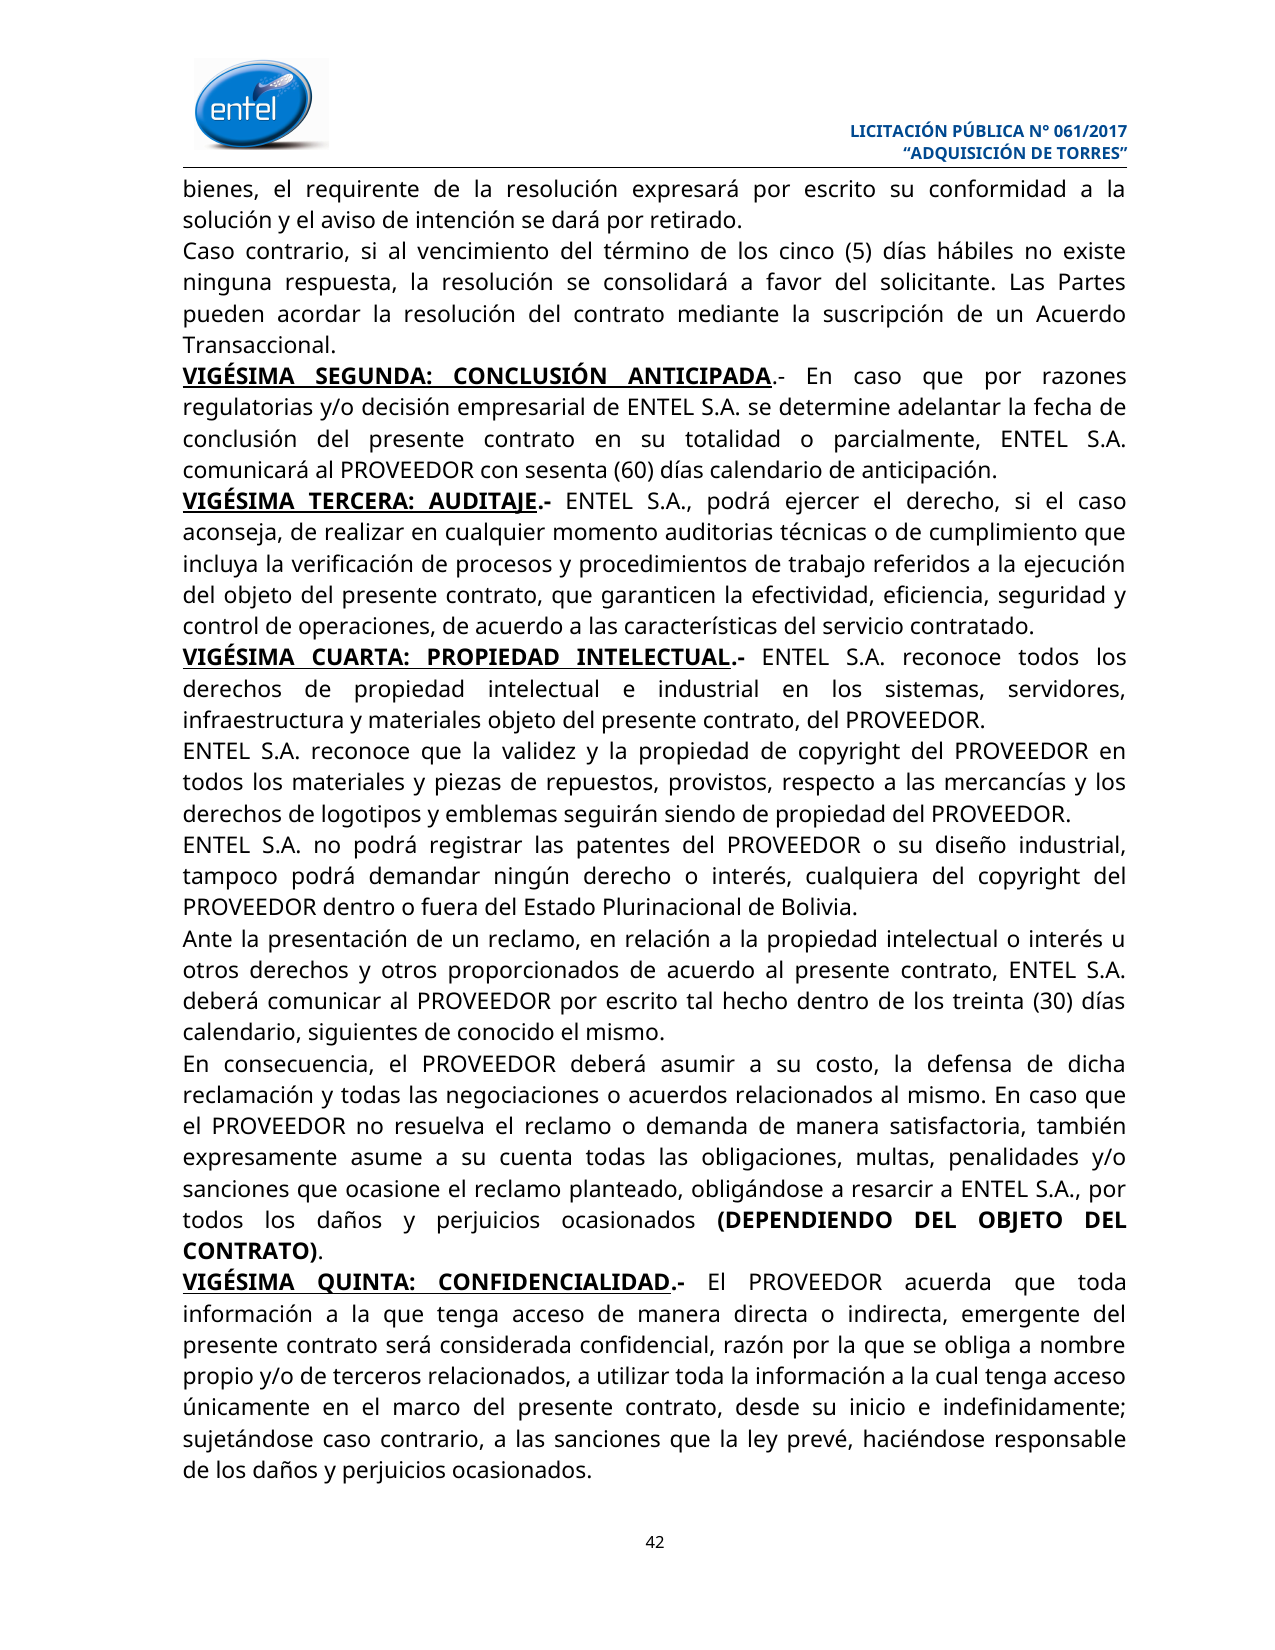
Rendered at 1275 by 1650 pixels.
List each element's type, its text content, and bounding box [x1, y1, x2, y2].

text VIGÉSIMA QUINTA: CONFIDENCIALIDAD.- El PROVEEDOR acuerda que toda información a la que tenga acceso de manera directa o indirecta, emergente del presente contrato será considerada confidencial, razón por la que se obliga a nombre propio y/o de terceros relacionados, a utilizar toda la información a la cual tenga acceso únicamente en el marco del presente contrato, desde su inicio e indefinidamente; sujetándose caso contrario, a las sanciones que la ley prevé, haciéndose responsable de los daños y perjuicios ocasionados. [182, 1266, 1127, 1485]
text Caso contrario, si al vencimiento del término de los cinco (5) días hábiles no existe ninguna respuesta, la resolución se consolidará a favor del solicitante. Las Partes pueden acordar la resolución del contrato mediante la suscripción de un Acuerdo Transaccional. [182, 235, 1127, 360]
text ENTEL S.A. no podrá registrar las patentes del PROVEEDOR o su diseño industrial, tampoco podrá demandar ningún derecho o interés, cualquiera del copyright del PROVEEDOR dentro o fuera del Estado Plurinacional de Bolivia. [182, 829, 1127, 922]
text VIGÉSIMA SEGUNDA: CONCLUSIÓN ANTICIPADA.- En caso que por razones regulatorias y/o decisión empresarial de ENTEL S.A. se determine adelantar la fecha de conclusión del presente contrato en su totalidad o parcialmente, ENTEL S.A. comunicará al PROVEEDOR con sesenta (60) días calendario de anticipación. [182, 360, 1127, 485]
text ENTEL S.A. reconoce que la validez y la propiedad de copyright del PROVEEDOR en todos los materiales y piezas de repuestos, provistos, respecto a las mercancías y los derechos de logotipos y emblemas seguirán siendo de propiedad del PROVEEDOR. [182, 735, 1127, 829]
picture [194, 58, 330, 150]
text VIGÉSIMA CUARTA: PROPIEDAD INTELECTUAL.- ENTEL S.A. reconoce todos los derechos de propiedad intelectual e industrial en los sistemas, servidores, infraestructura y materiales objeto del presente contrato, del PROVEEDOR. [182, 641, 1127, 735]
text VIGÉSIMA TERCERA: AUDITAJE.- ENTEL S.A., podrá ejercer el derecho, si el caso aconseja, de realizar en cualquier momento auditorias técnicas o de cumplimiento que incluya la verificación de procesos y procedimientos de trabajo referidos a la ejecución del objeto del presente contrato, que garanticen la efectividad, eficiencia, seguridad y control de operaciones, de acuerdo a las características del servicio contratado. [182, 485, 1127, 641]
text Ante la presentación de un reclamo, en relación a la propiedad intelectual o interés u otros derechos y otros proporcionados de acuerdo al presente contrato, ENTEL S.A. deberá comunicar al PROVEEDOR por escrito tal hecho dentro de los treinta (30) días calendario, siguientes de conocido el mismo. [182, 922, 1127, 1047]
text En consecuencia, el PROVEEDOR deberá asumir a su costo, la defensa de dicha reclamación y todas las negociaciones o acuerdos relacionados al mismo. En caso que el PROVEEDOR no resuelva el reclamo o demanda de manera satisfactoria, también expresamente asume a su cuenta todas las obligaciones, multas, penalidades y/o sanciones que ocasione el reclamo planteado, obligándose a resarcir a ENTEL S.A., por todos los daños y perjuicios ocasionados (DEPENDIENDO DEL OBJETO DEL CONTRATO). [182, 1047, 1127, 1266]
